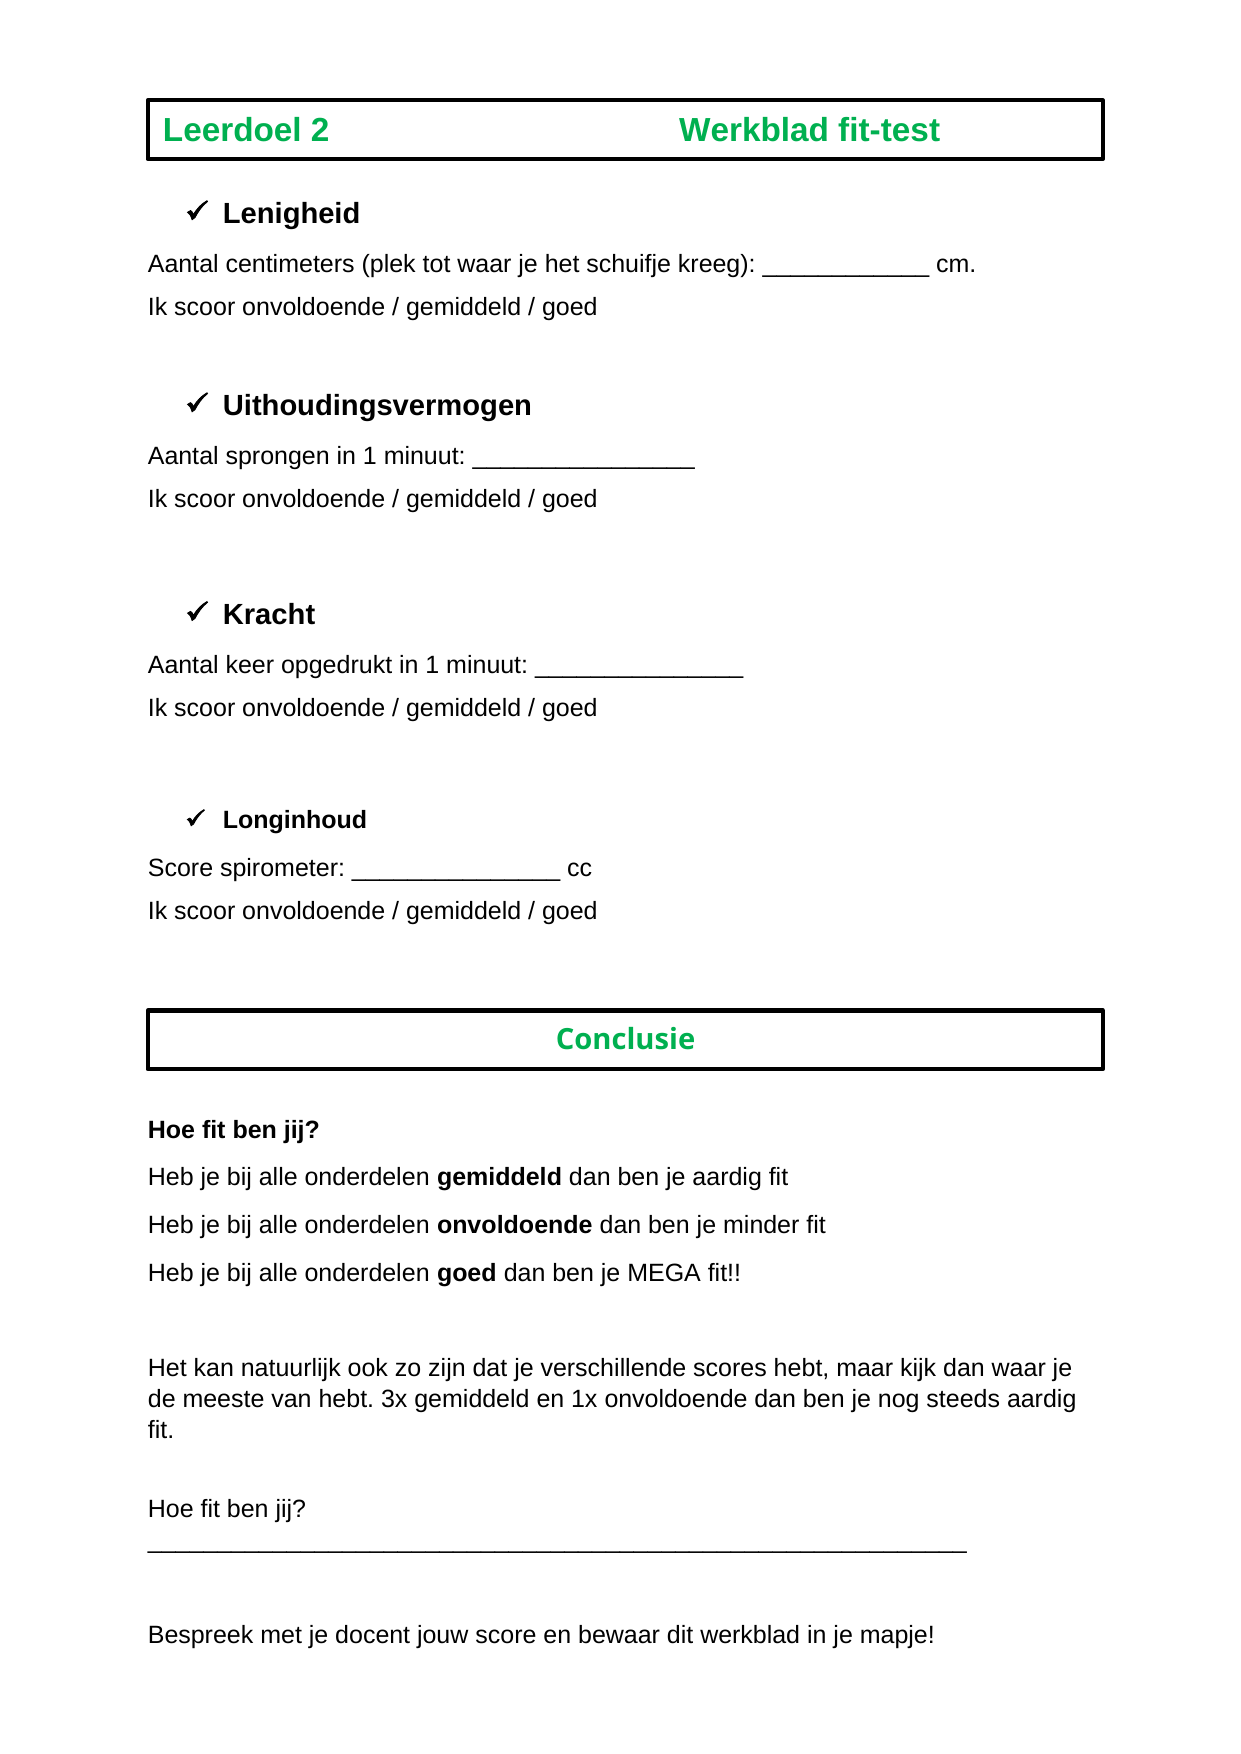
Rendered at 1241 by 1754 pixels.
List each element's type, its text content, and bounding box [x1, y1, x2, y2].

text Aantal centimeters (plek tot waar je het schuifje kreeg): ____________ cm. Ik scoor onvoldoende / gemiddeld / goed [148, 249, 1092, 321]
text Bespreek met je docent jouw score en bewaar dit werkblad in je mapje! [148, 1620, 1092, 1649]
list Lenigheid [185, 196, 1092, 229]
text Het kan natuurlijk ook zo zijn dat je verschillende scores hebt, maar kijk dan waar je de meeste van hebt. 3x gemiddeld en 1x onvoldoende dan ben je nog steeds aardig fit. [148, 1353, 1092, 1444]
text Aantal keer opgedrukt in 1 minuut: _______________ Ik scoor onvoldoende / gemiddeld / goed [148, 650, 1092, 722]
text Heb je bij alle onderdelen goed dan ben je MEGA fit!! [148, 1258, 1092, 1286]
text Hoe fit ben jij? [148, 1114, 1092, 1143]
list Uithoudingsvermogen [185, 388, 1092, 422]
list Kracht [185, 597, 1092, 630]
text Score spirometer: _______________ cc Ik scoor onvoldoende / gemiddeld / goed [148, 853, 1092, 925]
text Heb je bij alle onderdelen onvoldoende dan ben je minder fit [148, 1210, 1092, 1239]
text Hoe fit ben jij? ___________________________________________________________ [148, 1463, 1092, 1554]
list Longinhoud [185, 805, 1092, 834]
text Aantal sprongen in 1 minuut: ________________ Ik scoor onvoldoende / gemiddeld / goed [148, 441, 1092, 513]
text Heb je bij alle onderdelen gemiddeld dan ben je aardig fit [148, 1162, 1092, 1191]
